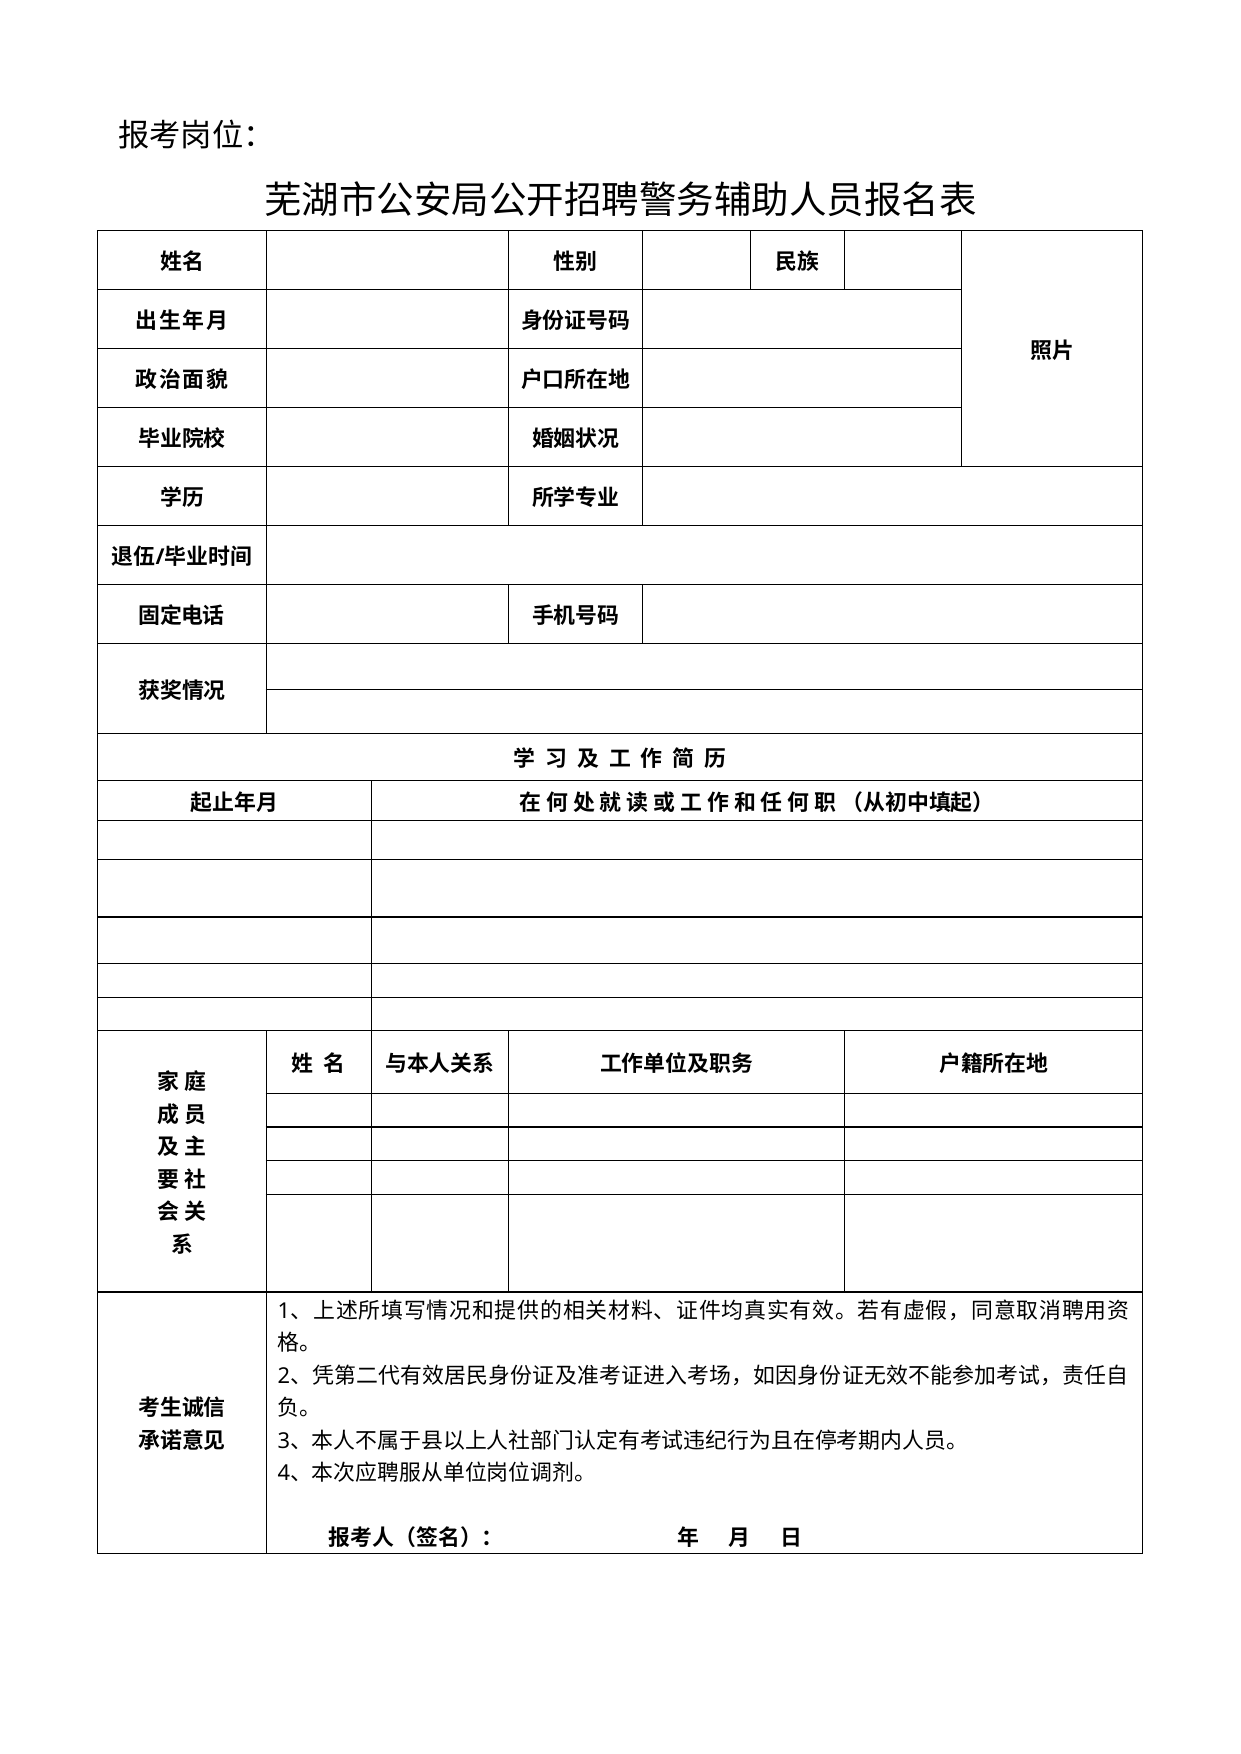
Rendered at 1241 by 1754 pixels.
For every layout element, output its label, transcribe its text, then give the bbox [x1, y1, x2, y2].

table_cell [372, 1128, 508, 1160]
table_cell [267, 1094, 371, 1126]
table_cell [267, 1161, 371, 1193]
table_header 姓名 [98, 231, 266, 289]
text 报考岗位： [118, 100, 1066, 165]
table_cell [643, 408, 961, 466]
table_header [845, 231, 961, 289]
table_cell 所学专业 [509, 467, 642, 525]
table_cell 毕业院校 [98, 408, 266, 466]
table_header 民族 [751, 231, 844, 289]
table_header [267, 231, 508, 289]
table_cell 出生年月 [98, 290, 266, 348]
table_cell [372, 1161, 508, 1193]
table_cell 考生诚信 承诺意见 [98, 1293, 266, 1552]
table_cell [267, 1128, 371, 1160]
table_cell [643, 290, 961, 348]
table_cell [509, 1128, 844, 1160]
table_cell 学历 [98, 467, 266, 525]
table_cell [98, 964, 371, 997]
table_cell 在 何 处 就 读 或 工 作 和 任 何 职 （从初中填起） [372, 781, 1142, 820]
table_cell [267, 526, 1142, 584]
table_cell [845, 1128, 1142, 1160]
table_cell [98, 821, 371, 859]
table_cell [372, 1094, 508, 1126]
table_header 照片 [962, 231, 1142, 466]
table_cell [267, 690, 1142, 733]
text 芜湖市公安局公开招聘警务辅助人员报名表 [118, 165, 1122, 230]
table_cell [372, 964, 1142, 997]
table_cell [845, 1195, 1142, 1291]
table_cell 起止年月 [98, 781, 371, 820]
table_cell [845, 1161, 1142, 1193]
table_cell 固定电话 [98, 585, 266, 643]
table_cell 1、上述所填写情况和提供的相关材料、证件均真实有效。若有虚假，同意取消聘用资格。 2、凭第二代有效居民身份证及准考证进入考场，如因身份证无效不能参加考试，责任自负。 3、本人不属于县以上人社部门认定有考试违纪行为且在停考期内人员。 4、本次应聘服从单位岗位调剂。 报考人（签名）： 年 月 日 [267, 1293, 1142, 1552]
table_cell 手机号码 [509, 585, 642, 643]
table_cell [267, 644, 1142, 689]
table_header 性别 [509, 231, 642, 289]
table_cell 政治面貌 [98, 349, 266, 407]
table_cell [267, 1195, 371, 1291]
table_cell [372, 821, 1142, 859]
table_cell 获奖情况 [98, 644, 266, 733]
table_cell 学 习 及 工 作 简 历 [98, 734, 1142, 780]
table_cell [98, 998, 371, 1030]
table_cell 身份证号码 [509, 290, 642, 348]
table_cell [267, 408, 508, 466]
table_cell [509, 1161, 844, 1193]
table_cell [372, 918, 1142, 963]
table_cell [267, 467, 508, 525]
table_cell [267, 585, 508, 643]
table_cell 户籍所在地 [845, 1031, 1142, 1093]
table_cell [509, 1094, 844, 1126]
table_cell 婚姻状况 [509, 408, 642, 466]
table_cell [267, 290, 508, 348]
table_cell [98, 860, 371, 916]
table_cell [643, 349, 961, 407]
table_cell 退伍/毕业时间 [98, 526, 266, 584]
table_header [643, 231, 750, 289]
table_cell [372, 1195, 508, 1291]
table_cell [643, 467, 1142, 525]
table_cell [98, 918, 371, 963]
table_cell 工作单位及职务 [509, 1031, 844, 1093]
table_cell [845, 1094, 1142, 1126]
table_cell 与本人关系 [372, 1031, 508, 1093]
table_cell [372, 860, 1142, 916]
table_cell 户口所在地 [509, 349, 642, 407]
table_cell [372, 998, 1142, 1030]
table_cell [267, 349, 508, 407]
table_cell [643, 585, 1142, 643]
table_cell 家 庭 成 员 及 主 要 社 会 关 系 [98, 1031, 266, 1291]
table_cell [509, 1195, 844, 1291]
table_cell 姓 名 [267, 1031, 371, 1093]
